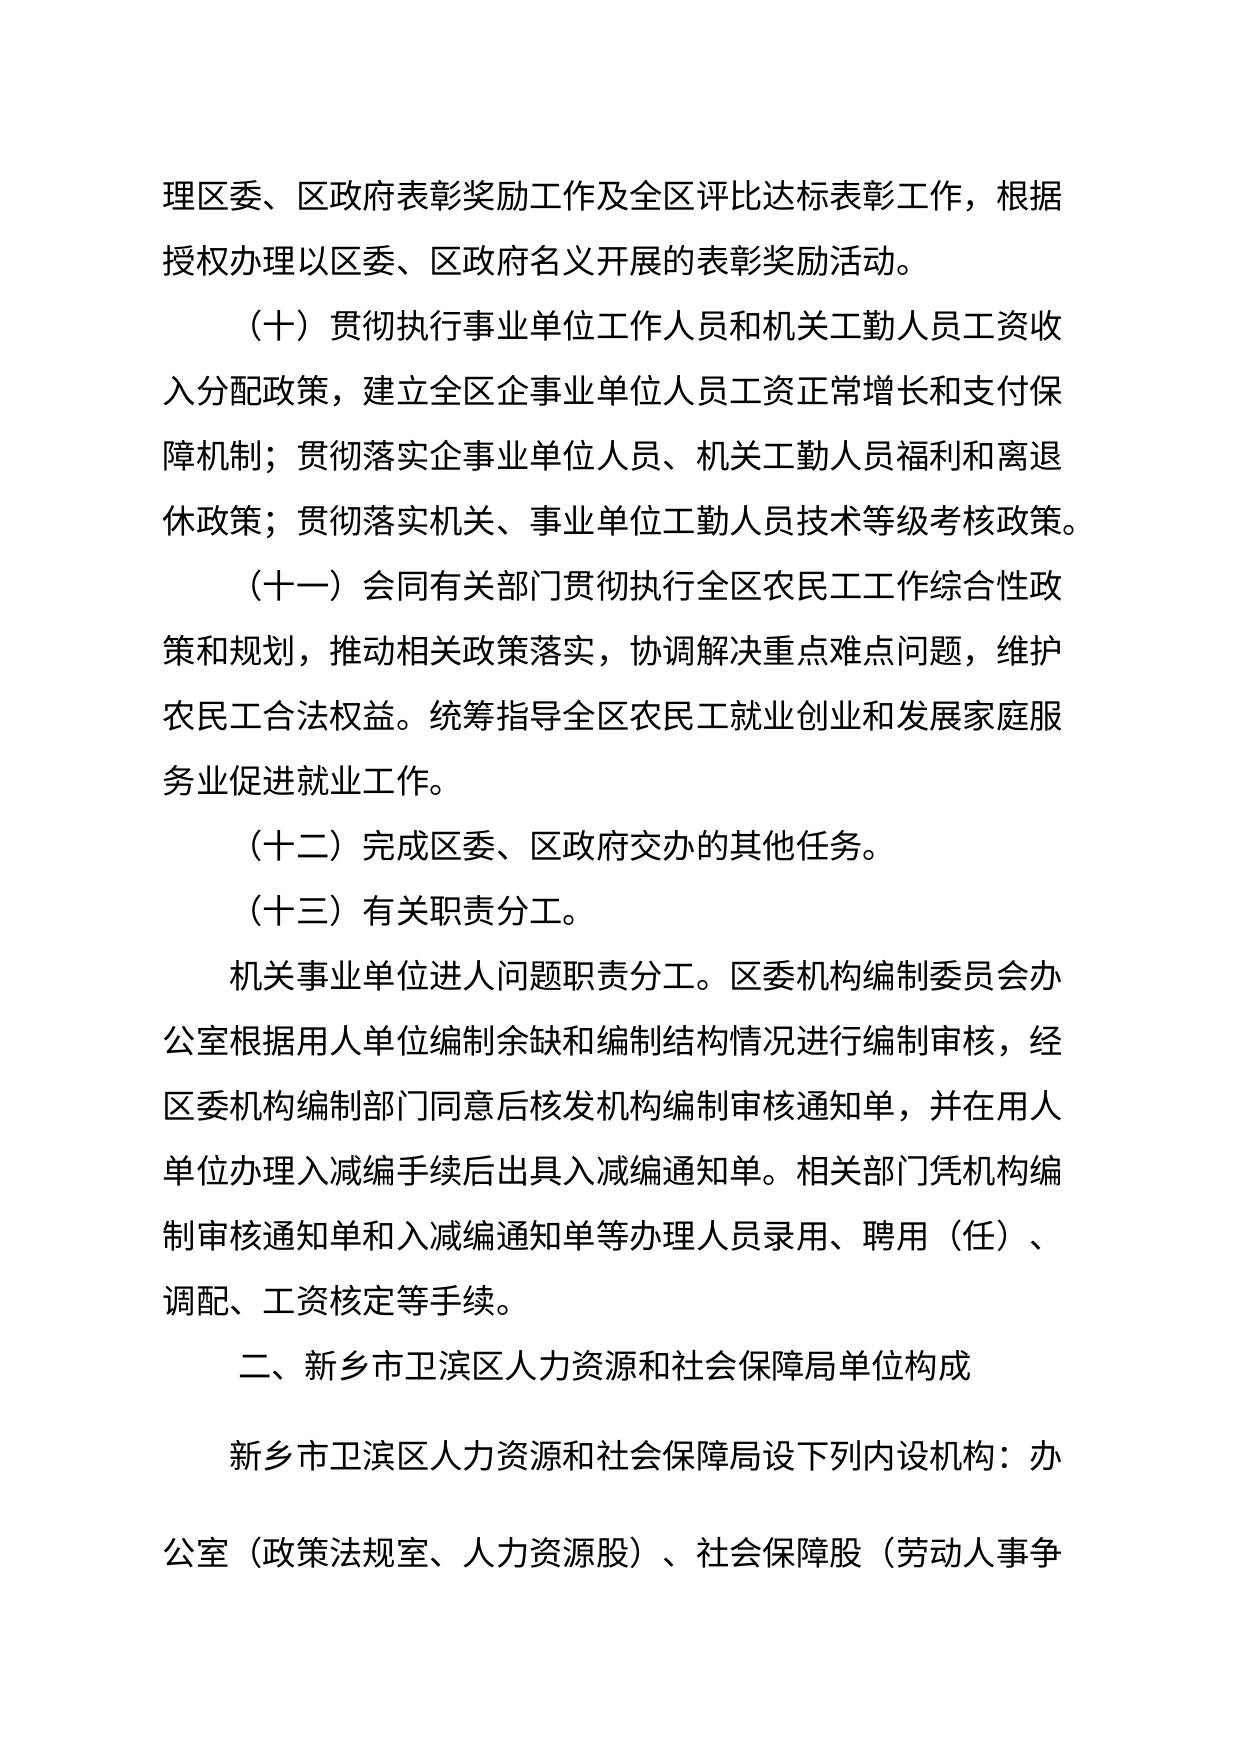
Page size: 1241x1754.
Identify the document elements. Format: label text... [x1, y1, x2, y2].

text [162, 162, 1063, 292]
text （十）贯彻执行事业单位工作人员和机关工勤人员工资收入分配政策，建立全区企事业单位人员工资正常增长和支付保障机制；贯彻落实企事业单位人员、机关工勤人员福利和离退休政策；贯彻落实机关、事业单位工勤人员技术等级考核政策。 [162, 292, 1063, 552]
text （十一）会同有关部门贯彻执行全区农民工工作综合性政策和规划，推动相关政策落实，协调解决重点难点问题，维护农民工合法权益。统筹指导全区农民工就业创业和发展家庭服务业促进就业工作。 [162, 552, 1063, 812]
text （十三）有关职责分工。 [162, 877, 1063, 942]
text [162, 1421, 1063, 1584]
text 二、新乡市卫滨区人力资源和社会保障局单位构成 [162, 1332, 1063, 1397]
text 机关事业单位进人问题职责分工。区委机构编制委员会办公室根据用人单位编制余缺和编制结构情况进行编制审核，经区委机构编制部门同意后核发机构编制审核通知单，并在用人单位办理入减编手续后出具入减编通知单。相关部门凭机构编制审核通知单和入减编通知单等办理人员录用、聘用（任）、调配、工资核定等手续。 [162, 942, 1063, 1332]
text （十二）完成区委、区政府交办的其他任务。 [162, 812, 1063, 877]
